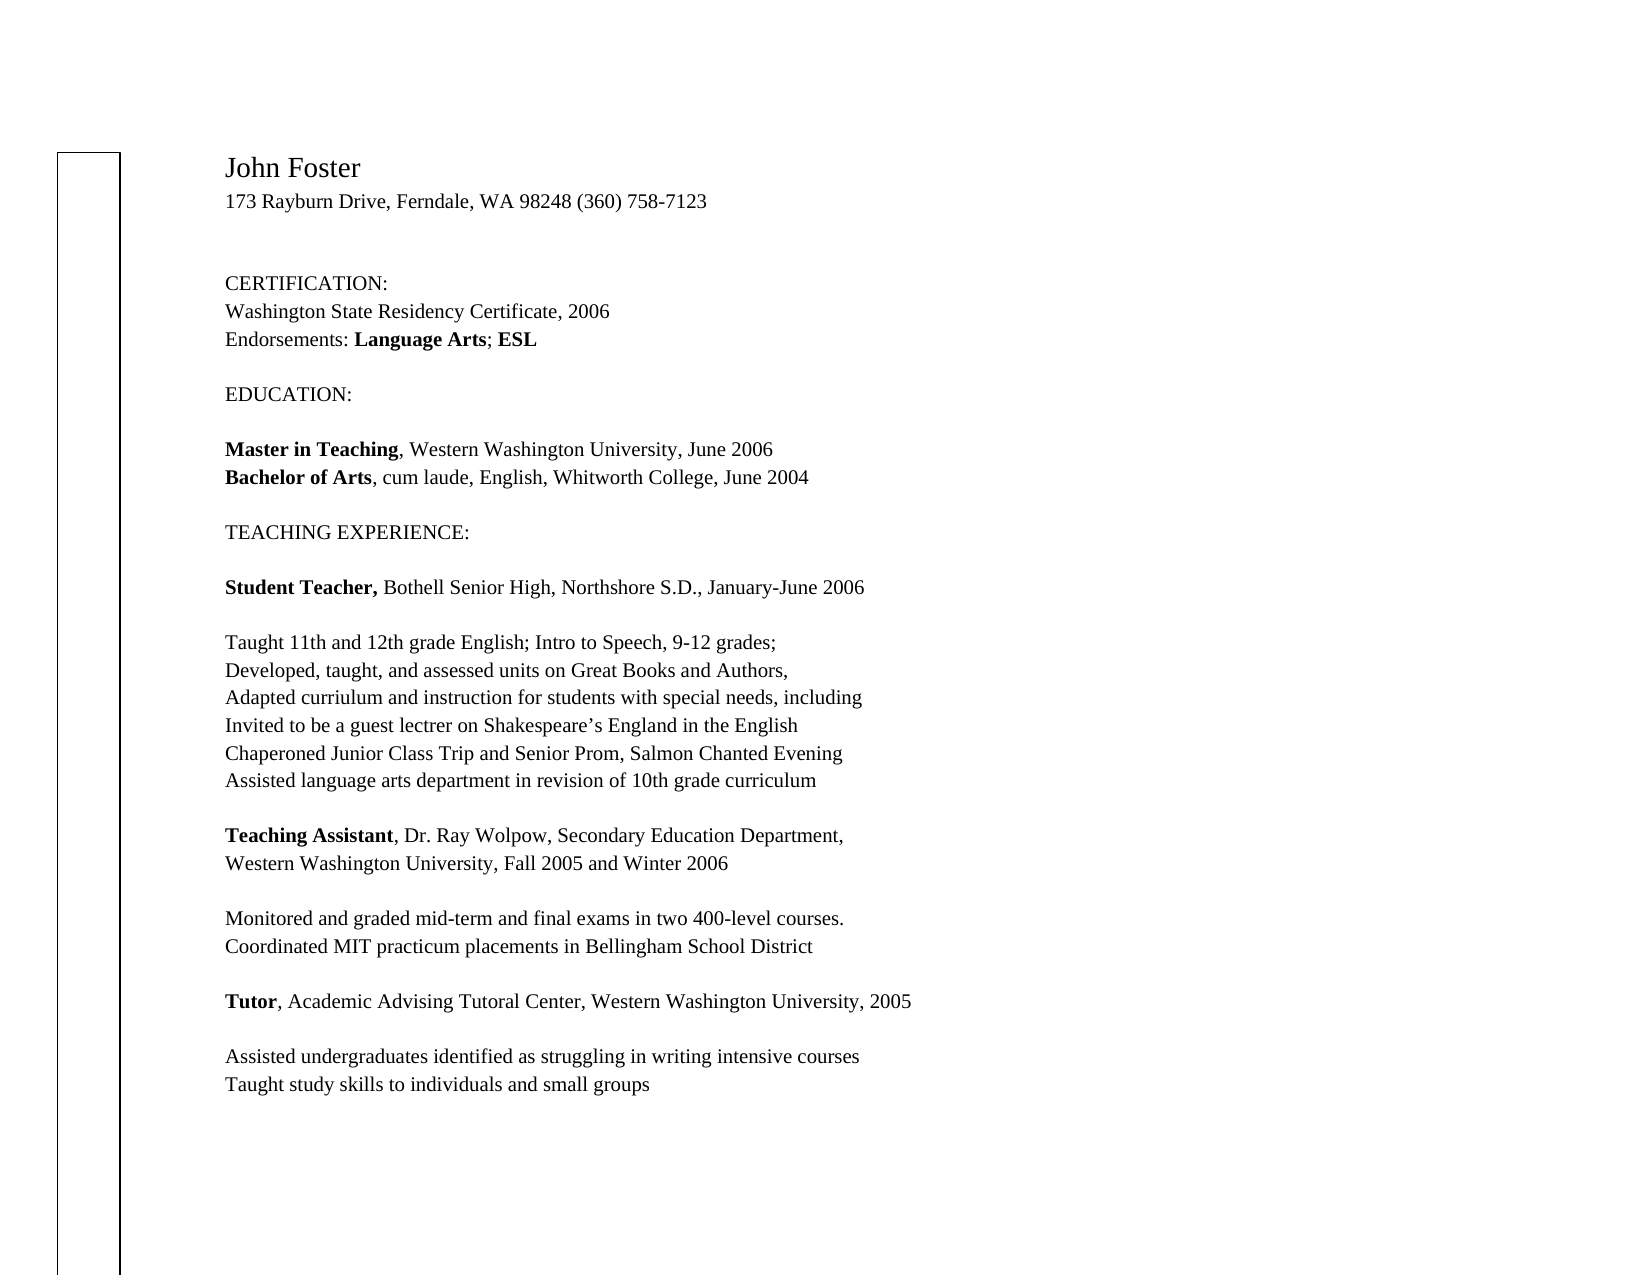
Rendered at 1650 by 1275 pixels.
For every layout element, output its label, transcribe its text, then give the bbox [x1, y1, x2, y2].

text TEACHING EXPERIENCE: [225, 520, 1632, 544]
text Taught 11th and 12th grade English; Intro to Speech, 9-12 grades; [225, 630, 1632, 654]
text Bachelor of Arts, cum laude, English, Whitworth College, June 2004 [225, 464, 1632, 489]
text Assisted undergraduates identified as struggling in writing intensive courses [225, 1044, 1632, 1068]
text Invited to be a guest lectrer on Shakespeare’s England in the English [225, 713, 1632, 737]
text Developed, taught, and assessed units on Great Books and Authors, [225, 658, 1632, 682]
text Washington State Residency Certificate, 2006 [225, 299, 1632, 323]
text Coordinated MIT practicum placements in Bellingham School District [225, 934, 1632, 958]
text Chaperoned Junior Class Trip and Senior Prom, Salmon Chanted Evening [225, 741, 1632, 765]
text EDUCATION: [225, 382, 1632, 406]
text Student Teacher, Bothell Senior High, Northshore S.D., January-June 2006 [225, 575, 1632, 599]
text Tutor, Academic Advising Tutoral Center, Western Washington University, 2005 [225, 989, 1632, 1013]
text Master in Teaching, Western Washington University, June 2006 [225, 437, 1632, 461]
text Taught study skills to individuals and small groups [225, 1072, 1632, 1096]
text Adapted curriulum and instruction for students with special needs, including [225, 685, 1632, 709]
text Western Washington University, Fall 2005 and Winter 2006 [225, 851, 1632, 875]
text 173 Rayburn Drive, Ferndale, WA 98248 (360) 758-7123 [225, 188, 1632, 213]
text CERTIFICATION: [225, 271, 1632, 295]
text Monitored and graded mid-term and final exams in two 400-level courses. [225, 906, 1632, 930]
text Assisted language arts department in revision of 10th grade curriculum [225, 768, 1632, 792]
text Teaching Assistant, Dr. Ray Wolpow, Secondary Education Department, [225, 823, 1632, 847]
text John Foster [225, 150, 1632, 183]
text Endorsements: Language Arts; ESL [225, 327, 1632, 351]
